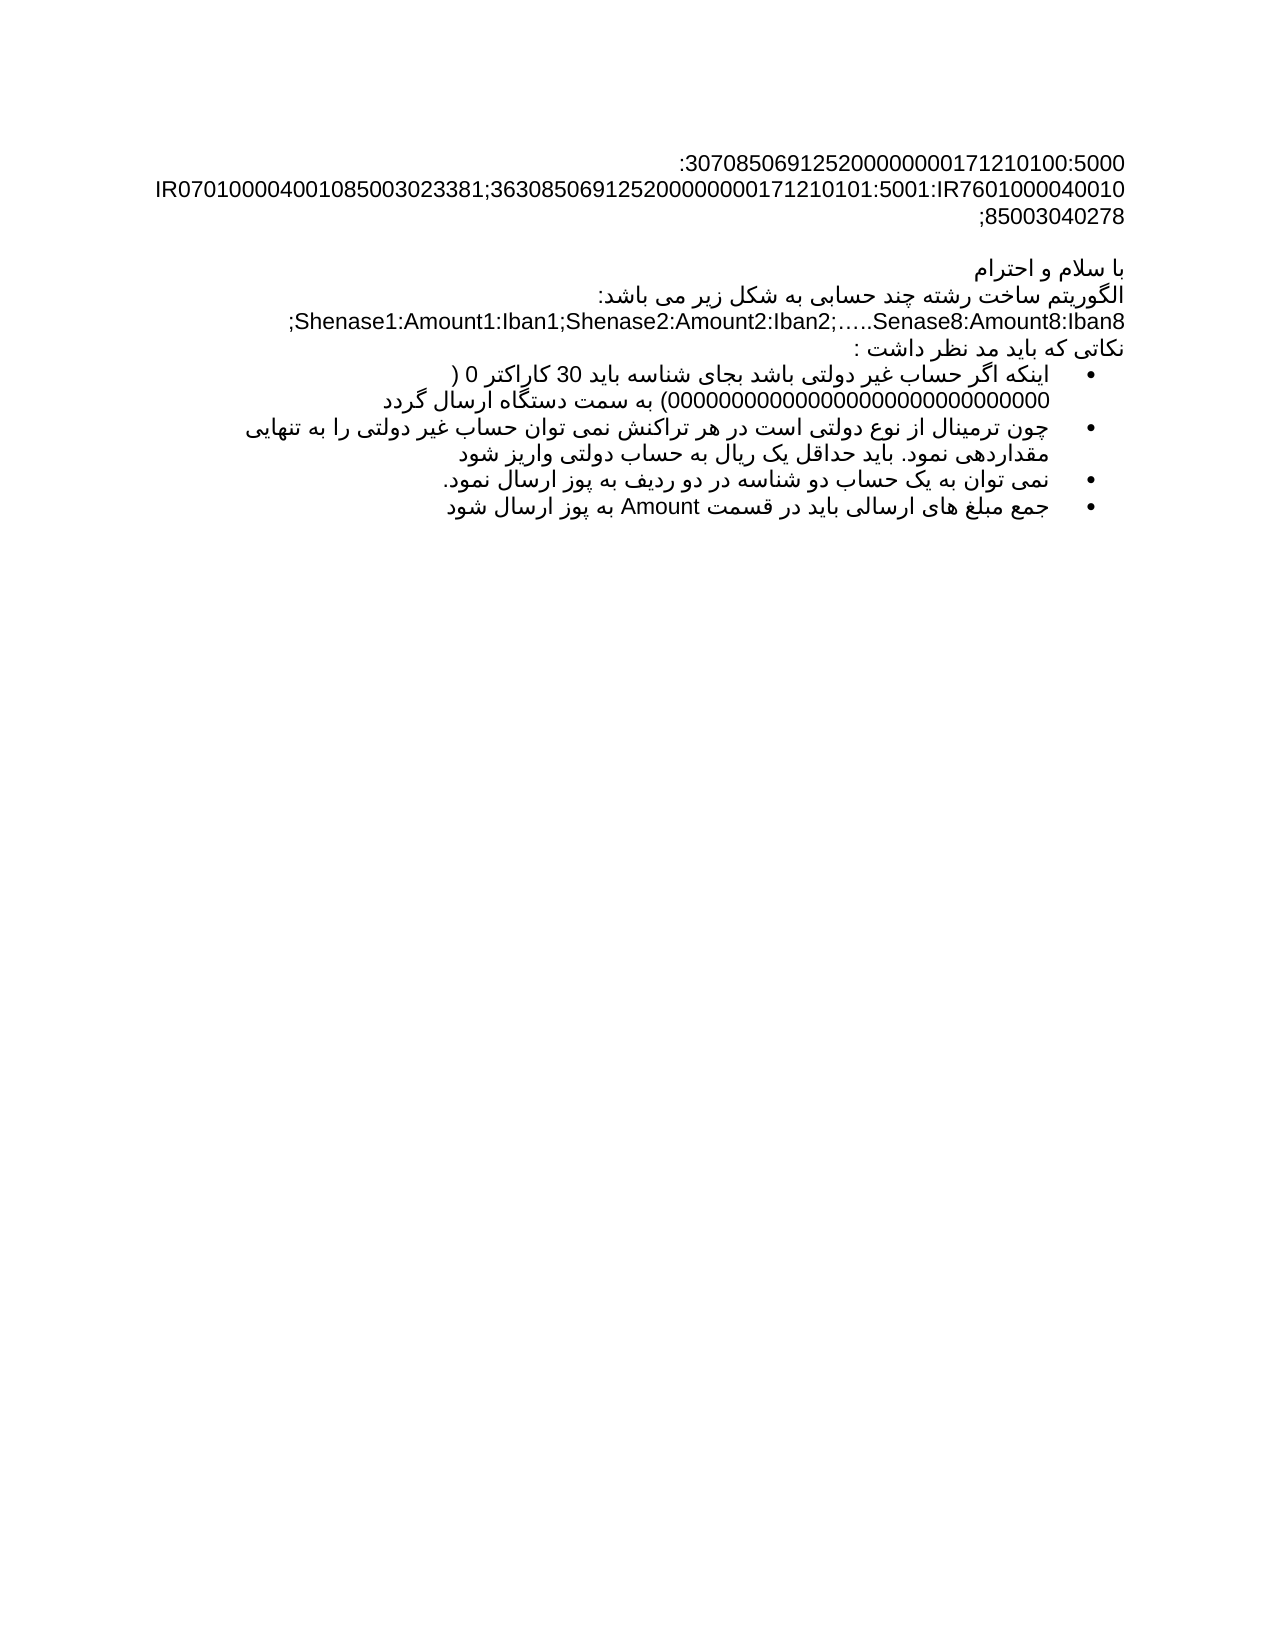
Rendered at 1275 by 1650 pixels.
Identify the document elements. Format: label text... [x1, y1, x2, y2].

text با سلام و احترام [150, 255, 1125, 282]
list چون ترمینال از نوع دولتی است در هر تراکنش نمی توان حساب غیر دولتی را به تنهایی مقداردهی نمود. باید حداقل یک ریال به حساب دولتی واریز شود [150, 413, 1087, 466]
text 307085069125200000000171210100:5000:IR070100004001085003023381;363085069125200000000171210101:5001:IR760100004001085003040278; [150, 150, 1125, 229]
text Shenase1:Amount1:Iban1;Shenase2:Amount2:Iban2;…..Senase8:Amount8:Iban8; [150, 308, 1125, 334]
text الگوریتم ساخت رشته چند حسابی به شکل زیر می باشد: [150, 282, 1125, 308]
list اینکه اگر حساب غیر دولتی باشد بجای شناسه باید 30 کاراکتر 0 (000000000000000000000000000000) به سمت دستگاه ارسال گردد [150, 361, 1087, 413]
list نمی توان به یک حساب دو شناسه در دو ردیف به پوز ارسال نمود. [150, 466, 1087, 493]
list جمع مبلغ های ارسالی باید در قسمت Amount به پوز ارسال شود [150, 493, 1087, 519]
text نکاتی که باید مد نظر داشت : [150, 334, 1125, 361]
